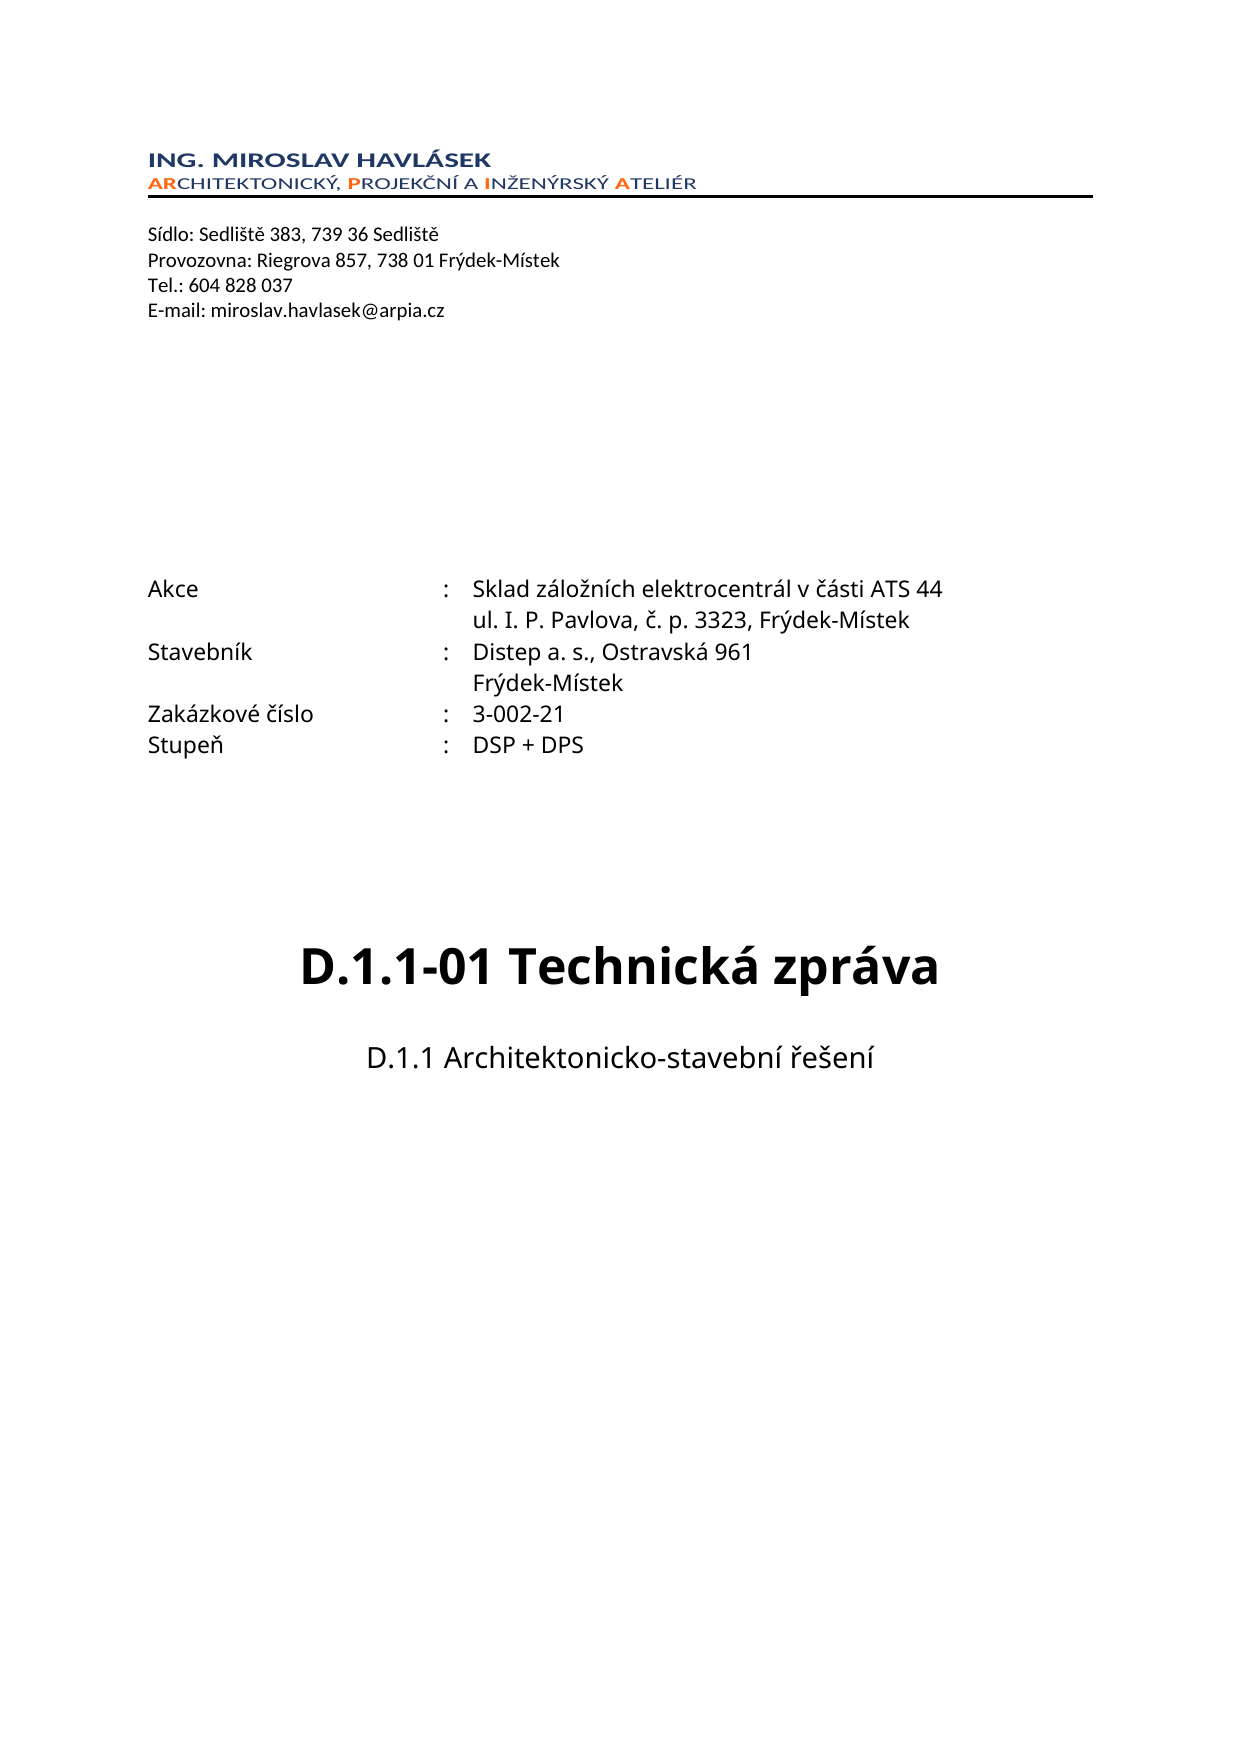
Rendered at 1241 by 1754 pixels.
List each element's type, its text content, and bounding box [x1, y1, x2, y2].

text Stavebník : Distep a. s., Ostravská 961 [148, 636, 1093, 667]
text Tel.: 604 828 037 [148, 272, 1093, 298]
text ARCHITEKTONICKÝ, PROJEKČNÍ A INŽENÝRSKÝ ATELIÉR [148, 173, 1093, 195]
text E-mail: miroslav.havlasek@arpia.cz [148, 298, 1093, 323]
text Frýdek-Místek [148, 667, 1093, 698]
text D.1.1-01 Technická zpráva [148, 931, 1093, 999]
text Zakázkové číslo : 3-002-21 [148, 698, 1093, 729]
text Stupeň : DSP + DPS [148, 729, 1093, 761]
text ul. I. P. Pavlova, č. p. 3323, Frýdek-Místek [148, 604, 1093, 636]
text ING. MIROSLAV HAVLÁSEK [148, 148, 1093, 173]
text Provozovna: Riegrova 857, 738 01 Frýdek-Místek [148, 247, 1093, 272]
text D.1.1 Architektonicko-stavební řešení [148, 1038, 1093, 1077]
text Akce : Sklad záložních elektrocentrál v části ATS 44 [148, 573, 1093, 604]
text Sídlo: Sedliště 383, 739 36 Sedliště [148, 221, 1093, 247]
